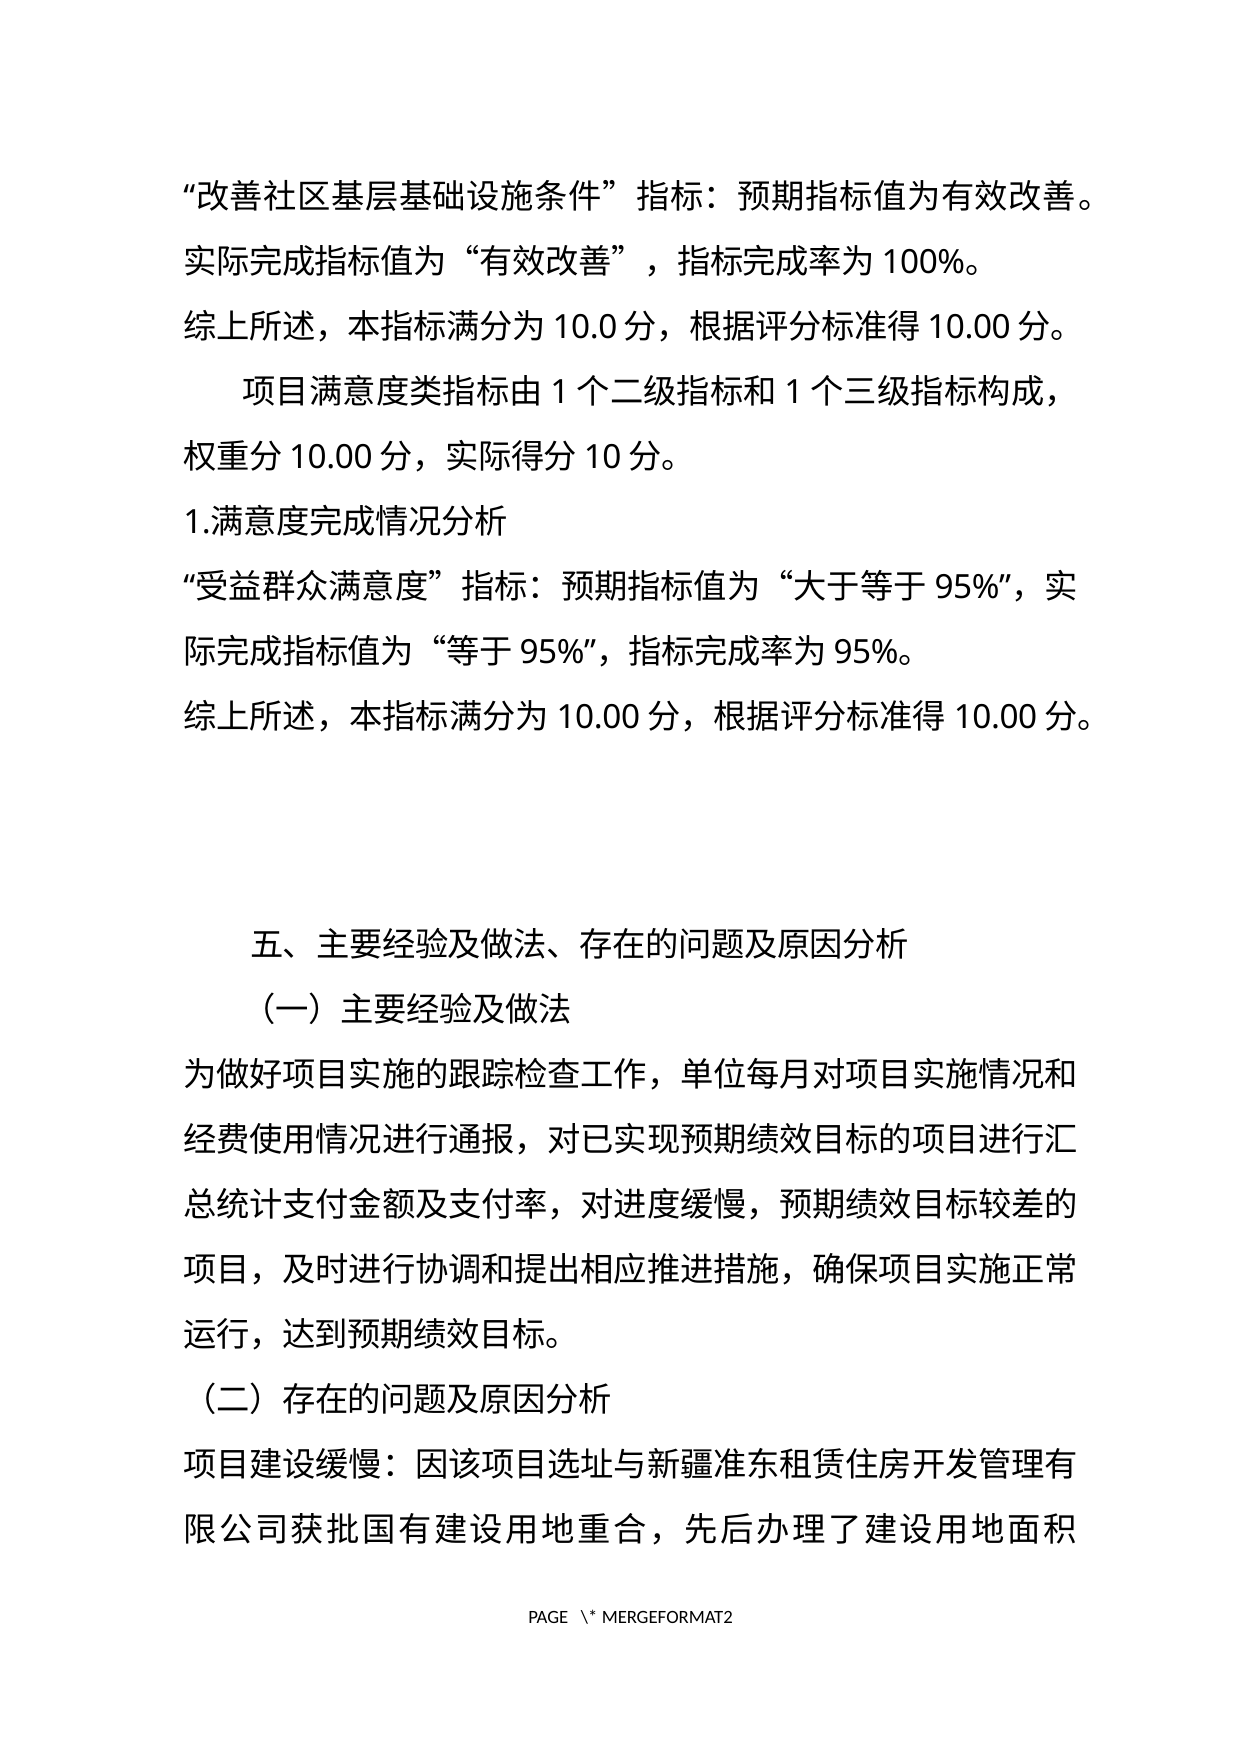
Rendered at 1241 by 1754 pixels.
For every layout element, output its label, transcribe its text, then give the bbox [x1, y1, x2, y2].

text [183, 162, 1078, 357]
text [183, 974, 1078, 1559]
list 主要经验及做法、存在的问题及原因分析 [183, 909, 1078, 974]
text 项目满意度类指标由1个二级指标和1个三级指标构成，权重分10.00分，实际得分10分。 1.满意度完成情况分析 “受益群众满意度”指标：预期指标值为“大于等于95%”，实际完成指标值为“等于95%”，指标完成率为95%。 综上所述，本指标满分为10.00分，根据评分标准得10.00分。 [183, 357, 1078, 779]
